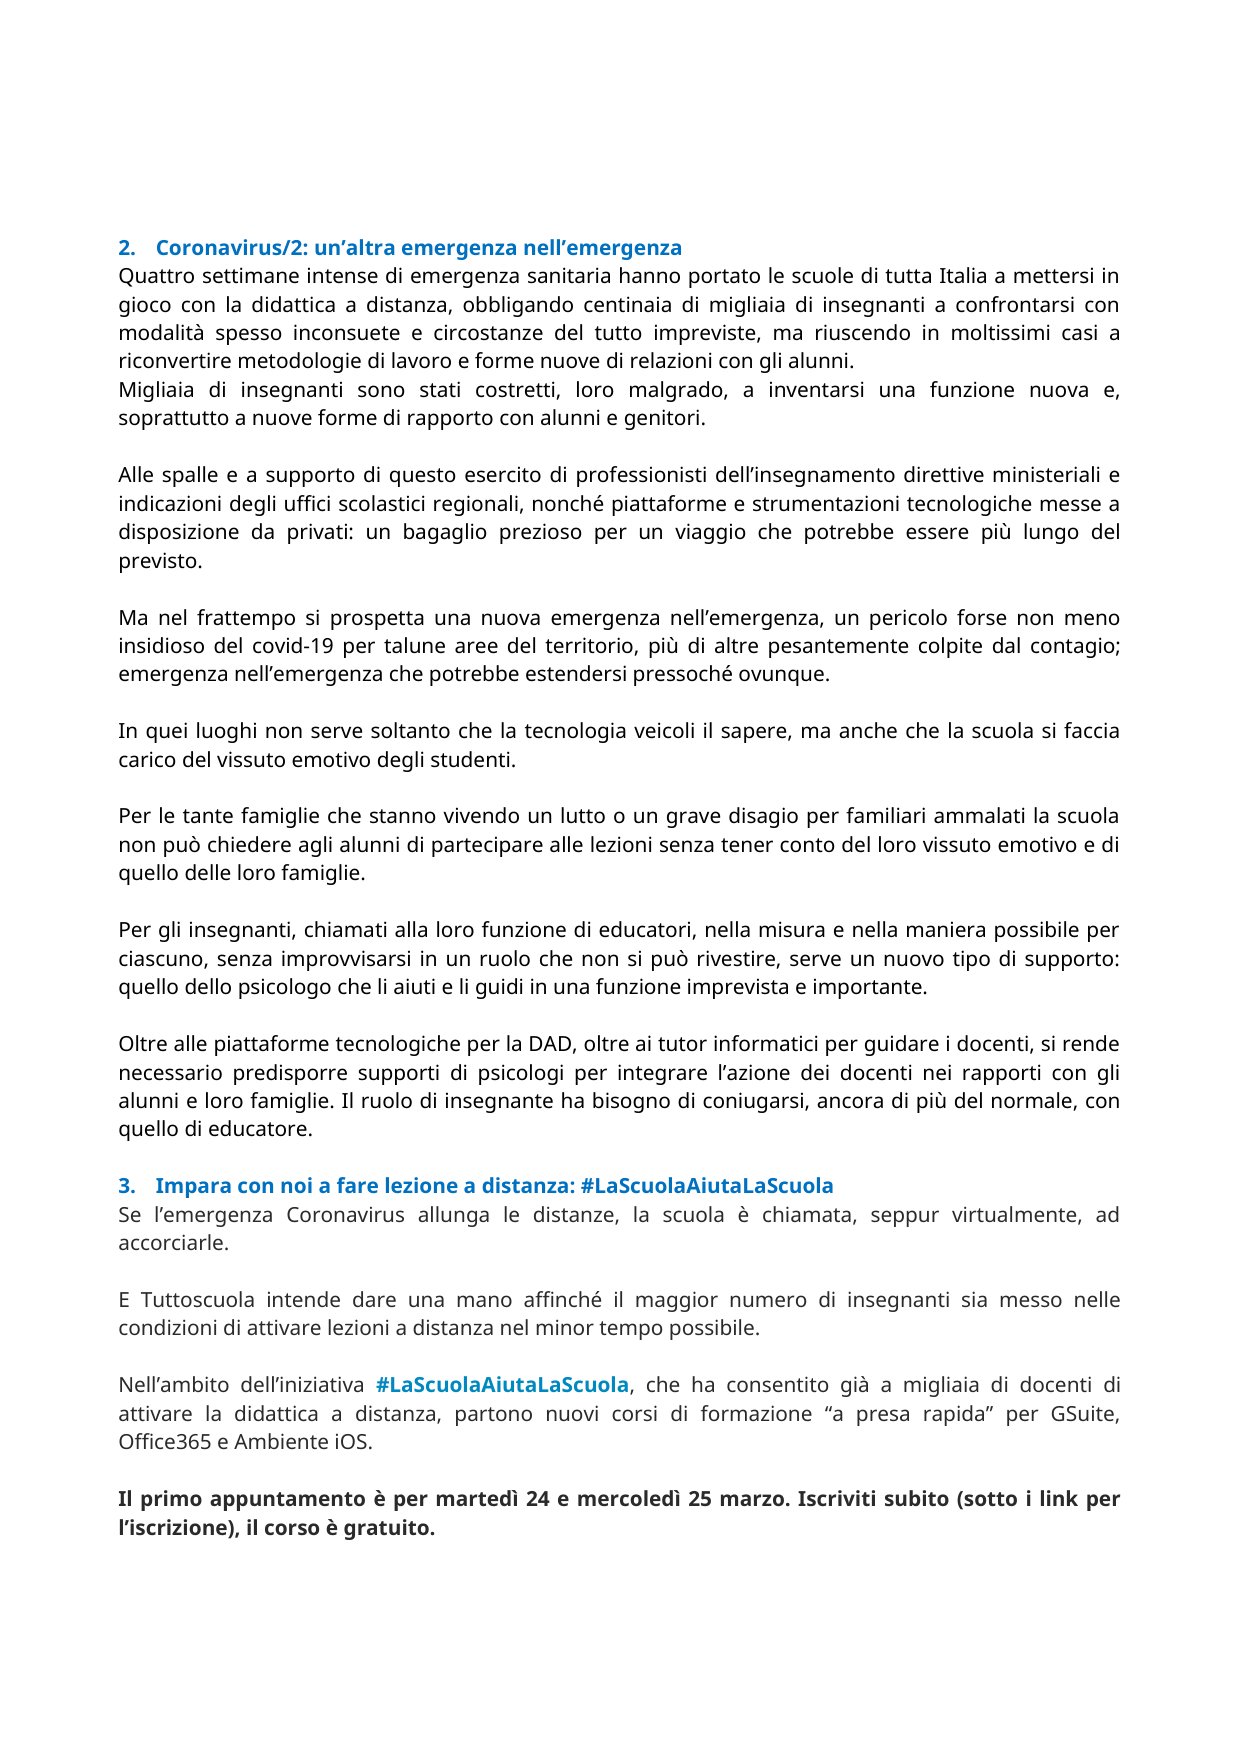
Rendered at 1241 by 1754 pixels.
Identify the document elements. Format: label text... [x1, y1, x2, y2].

text In quei luoghi non serve soltanto che la tecnologia veicoli il sapere, ma anche che la scuola si faccia carico del vissuto emotivo degli studenti. [118, 716, 1122, 773]
text Alle spalle e a supporto di questo esercito di professionisti dell’insegnamento direttive ministeriali e indicazioni degli uffici scolastici regionali, nonché piattaforme e strumentazioni tecnologiche messe a disposizione da privati: un bagaglio prezioso per un viaggio che potrebbe essere più lungo del previsto. [118, 460, 1122, 574]
text Per le tante famiglie che stanno vivendo un lutto o un grave disagio per familiari ammalati la scuola non può chiedere agli alunni di partecipare alle lezioni senza tener conto del loro vissuto emotivo e di quello delle loro famiglie. [118, 802, 1122, 887]
text Migliaia di insegnanti sono stati costretti, loro malgrado, a inventarsi una funzione nuova e, soprattutto a nuove forme di rapporto con alunni e genitori. [118, 375, 1122, 432]
text Quattro settimane intense di emergenza sanitaria hanno portato le scuole di tutta Italia a mettersi in gioco con la didattica a distanza, obbligando centinaia di migliaia di insegnanti a confrontarsi con modalità spesso inconsuete e circostanze del tutto impreviste, ma riuscendo in moltissimi casi a riconvertire metodologie di lavoro e forme nuove di relazioni con gli alunni. [118, 261, 1122, 375]
text Il primo appuntamento è per martedì 24 e mercoledì 25 marzo. Iscriviti subito (sotto i link per l’iscrizione), il corso è gratuito. [118, 1484, 1122, 1541]
text Ma nel frattempo si prospetta una nuova emergenza nell’emergenza, un pericolo forse non meno insidioso del covid-19 per talune aree del territorio, più di altre pesantemente colpite dal contagio; emergenza nell’emergenza che potrebbe estendersi pressoché ovunque. [118, 603, 1122, 688]
title Coronavirus/2: un’altra emergenza nell’emergenza [118, 233, 1122, 261]
text Nell’ambito dell’iniziativa #LaScuolaAiutaLaScuola, che ha consentito già a migliaia di docenti di attivare la didattica a distanza, partono nuovi corsi di formazione “a presa rapida” per GSuite, Office365 e Ambiente iOS. [118, 1370, 1122, 1456]
text Se l’emergenza Coronavirus allunga le distanze, la scuola è chiamata, seppur virtualmente, ad accorciarle. [118, 1200, 1122, 1257]
text Oltre alle piattaforme tecnologiche per la DAD, oltre ai tutor informatici per guidare i docenti, si rende necessario predisporre supporti di psicologi per integrare l’azione dei docenti nei rapporti con gli alunni e loro famiglie. Il ruolo di insegnante ha bisogno di coniugarsi, ancora di più del normale, con quello di educatore. [118, 1029, 1122, 1143]
title Impara con noi a fare lezione a distanza: #LaScuolaAiutaLaScuola [118, 1171, 1122, 1200]
text E Tuttoscuola intende dare una mano affinché il maggior numero di insegnanti sia messo nelle condizioni di attivare lezioni a distanza nel minor tempo possibile. [118, 1285, 1122, 1342]
text Per gli insegnanti, chiamati alla loro funzione di educatori, nella misura e nella maniera possibile per ciascuno, senza improvvisarsi in un ruolo che non si può rivestire, serve un nuovo tipo di supporto: quello dello psicologo che li aiuti e li guidi in una funzione imprevista e importante. [118, 915, 1122, 1001]
